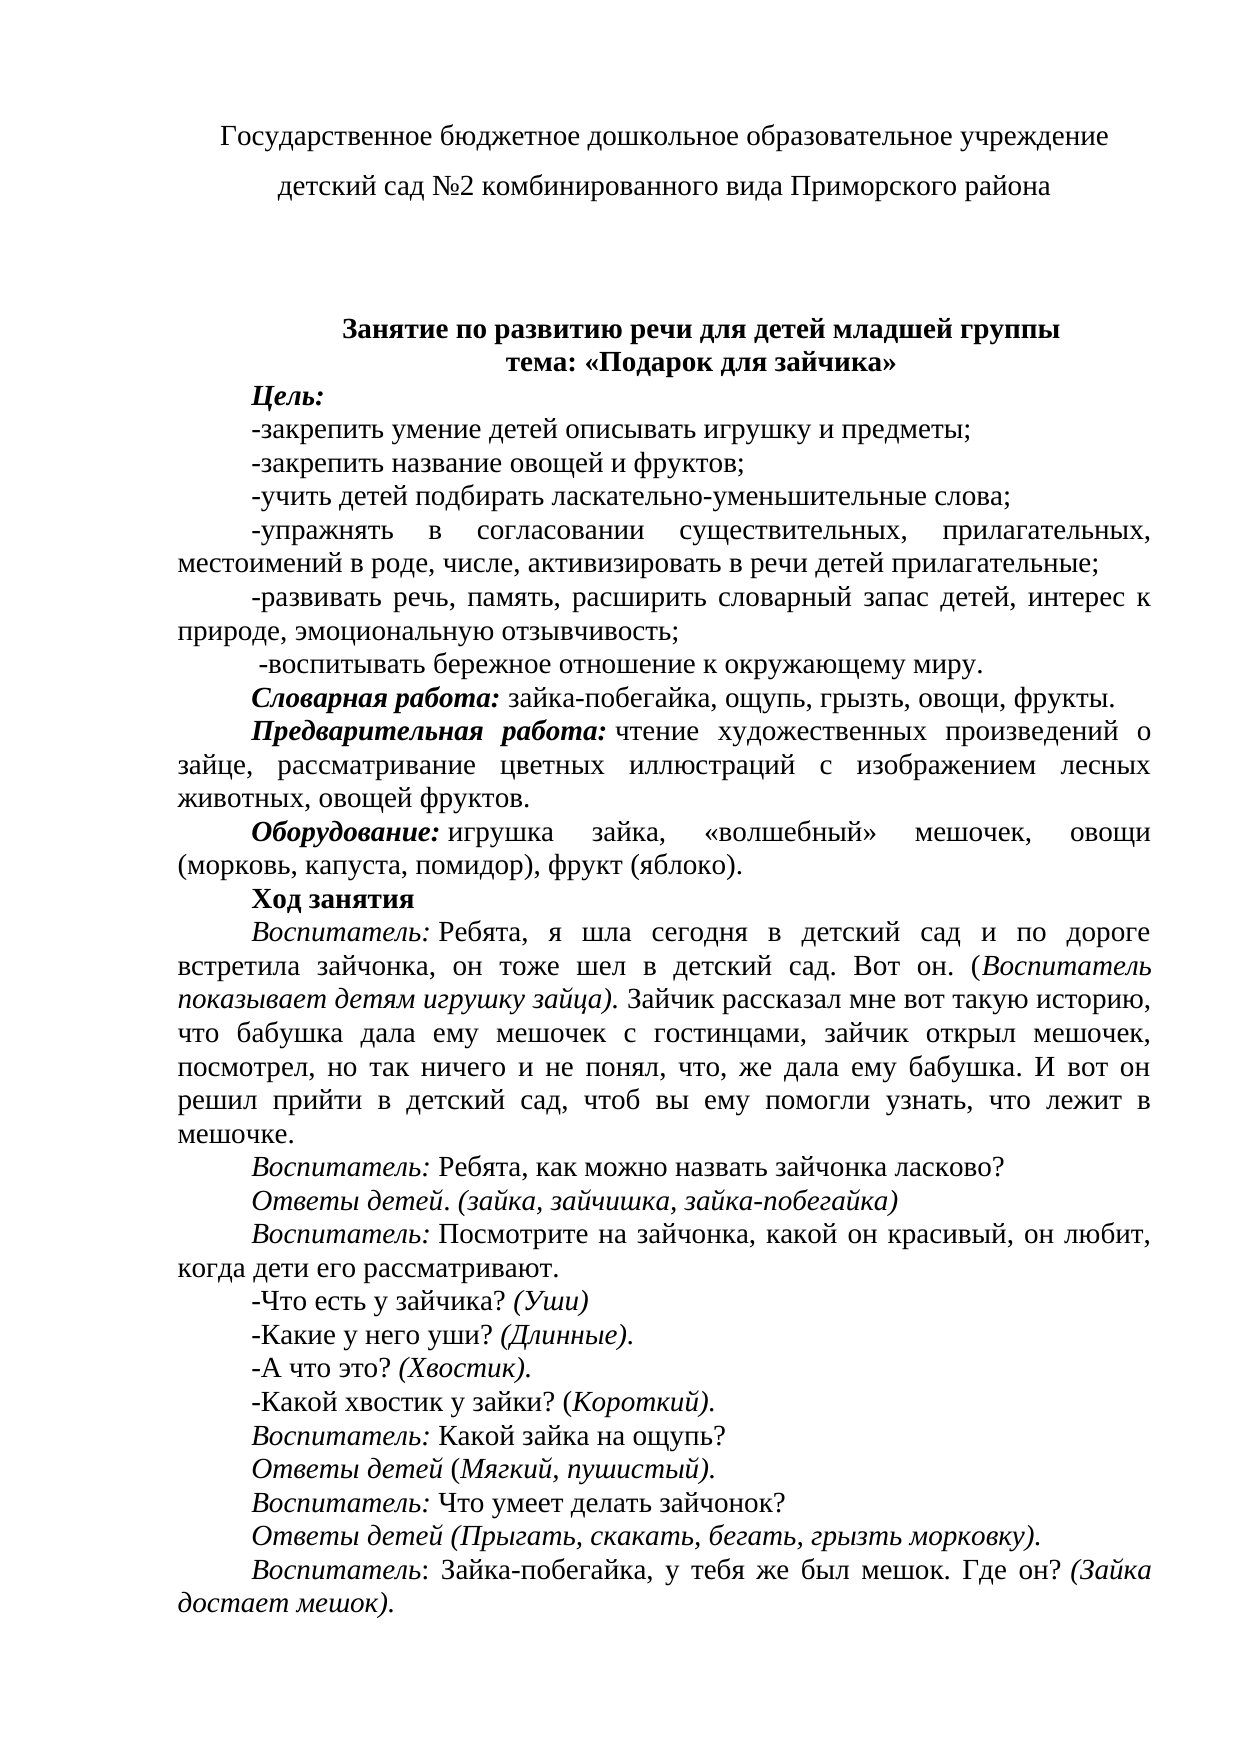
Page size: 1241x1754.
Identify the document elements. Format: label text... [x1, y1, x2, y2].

text -Какой хвостик у зайки? (Короткий). [177, 1384, 1152, 1418]
text -А что это? (Хвостик). [177, 1351, 1152, 1384]
text -учить детей подбирать ласкательно-уменьшительные слова; [177, 478, 1152, 512]
text тема: «Подарок для зайчика» [177, 344, 1152, 378]
text Воспитатель: Зайка-побегайка, у тебя же был мешок. Где он? (Зайка достает мешок). [177, 1552, 1152, 1619]
text Воспитатель: Ребята, как можно назвать зайчонка ласково? [177, 1149, 1152, 1183]
text Цель: [177, 378, 1152, 411]
text Занятие по развитию речи для детей младшей группы [177, 311, 1152, 344]
text -Что есть у зайчика? (Уши) [177, 1283, 1152, 1317]
text Ответы детей. (зайка, зайчишка, зайка-побегайка) [177, 1183, 1152, 1216]
text Предварительная работа: чтение художественных произведений о зайце, рассматривание цветных иллюстраций с изображением лесных животных, овощей фруктов. [177, 713, 1152, 814]
text -упражнять в согласовании существительных, прилагательных, местоимений в роде, числе, активизировать в речи детей прилагательные; [177, 512, 1152, 579]
text Воспитатель: Посмотрите на зайчонка, какой он красивый, он любит, когда дети его рассматривают. [177, 1216, 1152, 1283]
text Воспитатель: Ребята, я шла сегодня в детский сад и по дороге встретила зайчонка, он тоже шел в детский сад. Вот он. (Воспитатель показывает детям игрушку зайца). Зайчик рассказал мне вот такую историю, что бабушка дала ему мешочек с гостинцами, зайчик открыл мешочек, посмотрел, но так ничего и не понял, что, же дала ему бабушка. И вот он решил прийти в детский сад, чтоб вы ему помогли узнать, что лежит в мешочке. [177, 914, 1152, 1149]
text Государственное бюджетное дошкольное образовательное учреждение детский сад №2 комбинированного вида Приморского района [177, 118, 1152, 202]
text -Какие у него уши? (Длинные). [177, 1317, 1152, 1351]
text -воспитывать бережное отношение к окружающему миру. [177, 646, 1152, 680]
text Ответы детей (Мягкий, пушистый). [177, 1451, 1152, 1485]
text Оборудование: игрушка зайка, «волшебный» мешочек, овощи (морковь, капуста, помидор), фрукт (яблоко). [177, 814, 1152, 881]
text -закрепить название овощей и фруктов; [177, 445, 1152, 478]
text Воспитатель: Что умеет делать зайчонок? [177, 1485, 1152, 1518]
text Воспитатель: Какой зайка на ощупь? [177, 1418, 1152, 1451]
text -закрепить умение детей описывать игрушку и предметы; [177, 411, 1152, 445]
text -развивать речь, память, расширить словарный запас детей, интерес к природе, эмоциональную отзывчивость; [177, 579, 1152, 646]
text Ход занятия [177, 881, 1152, 914]
text Ответы детей (Прыгать, скакать, бегать, грызть морковку). [177, 1518, 1152, 1552]
text Словарная работа: зайка-побегайка, ощупь, грызть, овощи, фрукты. [177, 680, 1152, 713]
